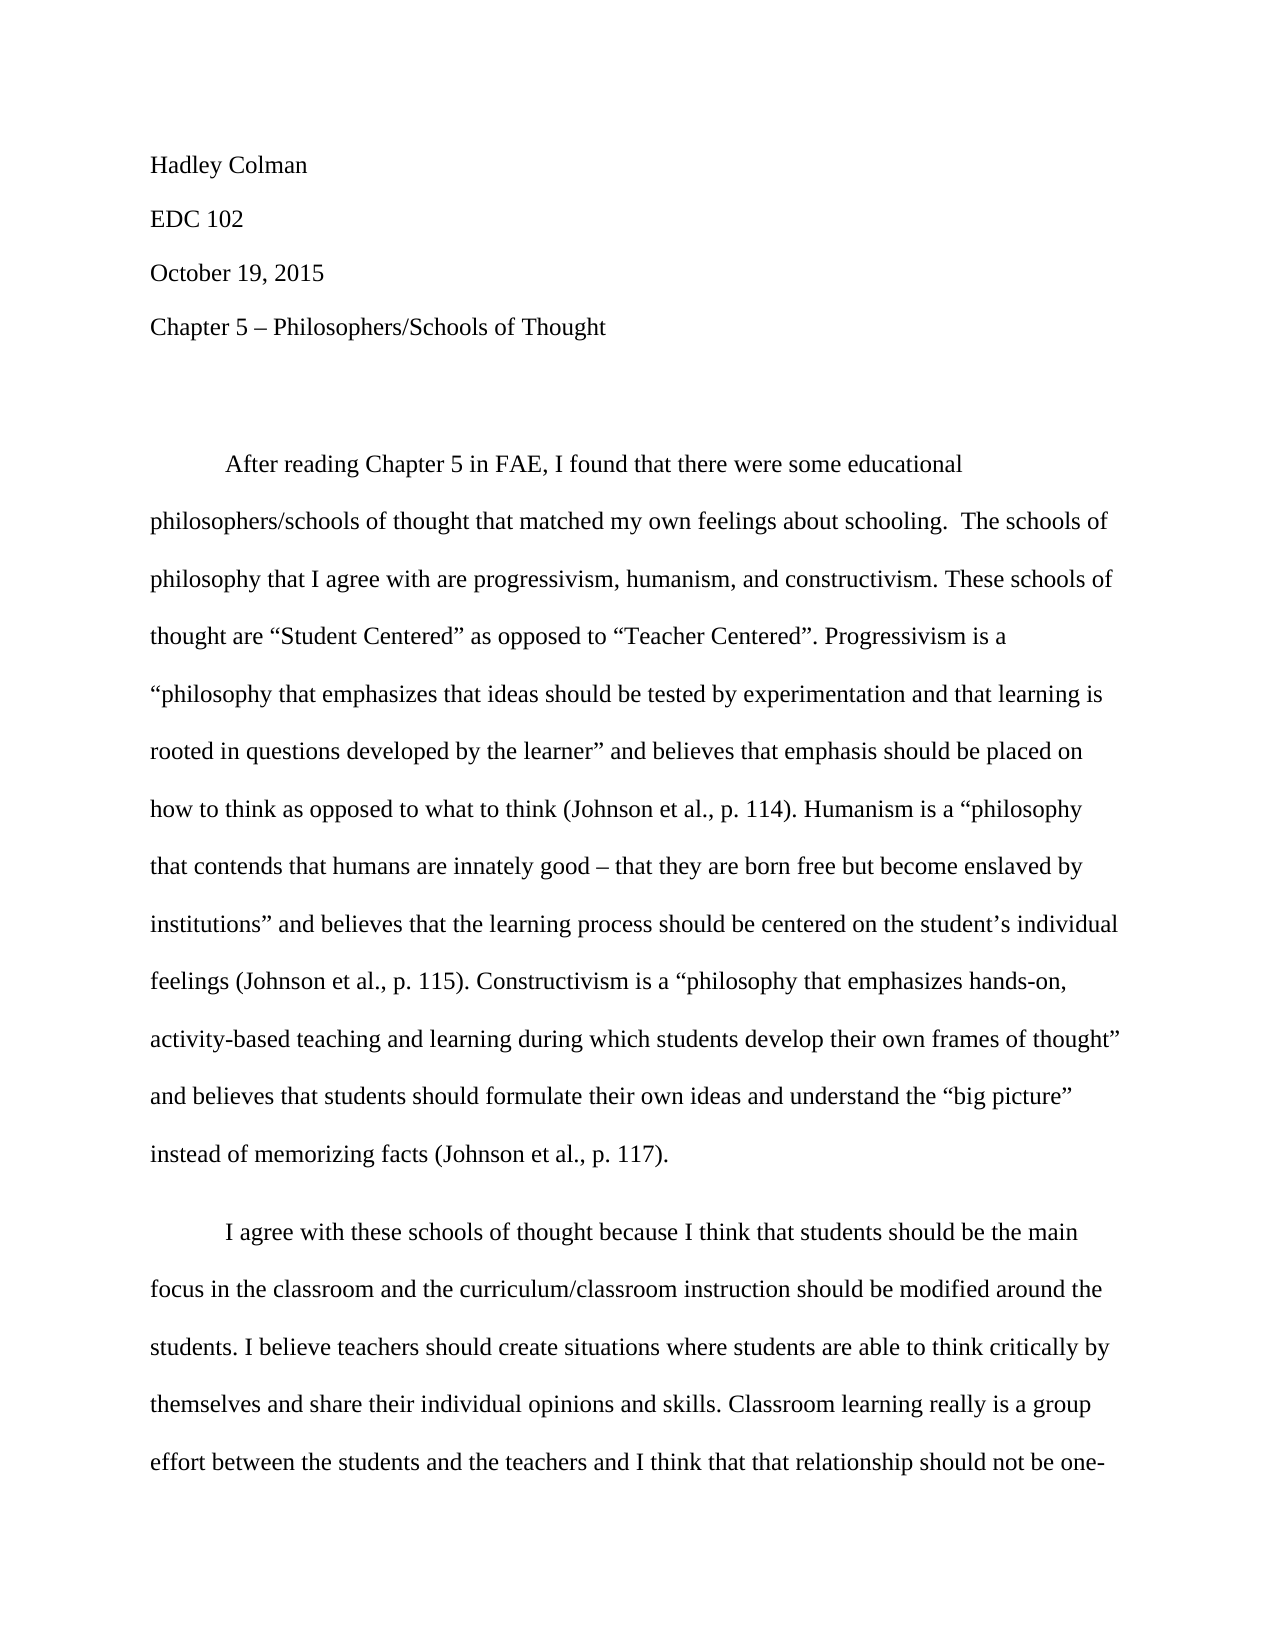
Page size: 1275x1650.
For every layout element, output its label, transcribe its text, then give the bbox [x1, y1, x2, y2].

text October 19, 2015 [150, 258, 1125, 286]
text After reading Chapter 5 in FAE, I found that there were some educational philosophers/schools of thought that matched my own feelings about schooling. The schools of philosophy that I agree with are progressivism, humanism, and constructivism. These schools of thought are “Student Centered” as opposed to “Teacher Centered”. Progressivism is a “philosophy that emphasizes that ideas should be tested by experimentation and that learning is rooted in questions developed by the learner” and believes that emphasis should be placed on how to think as opposed to what to think (Johnson et al., p. 114). Humanism is a “philosophy that contends that humans are innately good – that they are born free but become enslaved by institutions” and believes that the learning process should be centered on the student’s individual feelings (Johnson et al., p. 115). Constructivism is a “philosophy that emphasizes hands-on, activity-based teaching and learning during which students develop their own frames of thought” and believes that students should formulate their own ideas and understand the “big picture” instead of memorizing facts (Johnson et al., p. 117). [150, 449, 1125, 1167]
text Chapter 5 – Philosophers/Schools of Thought [150, 312, 1125, 340]
text EDC 102 [150, 204, 1125, 233]
text Hadley Colman [150, 150, 1125, 179]
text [150, 1217, 1125, 1476]
